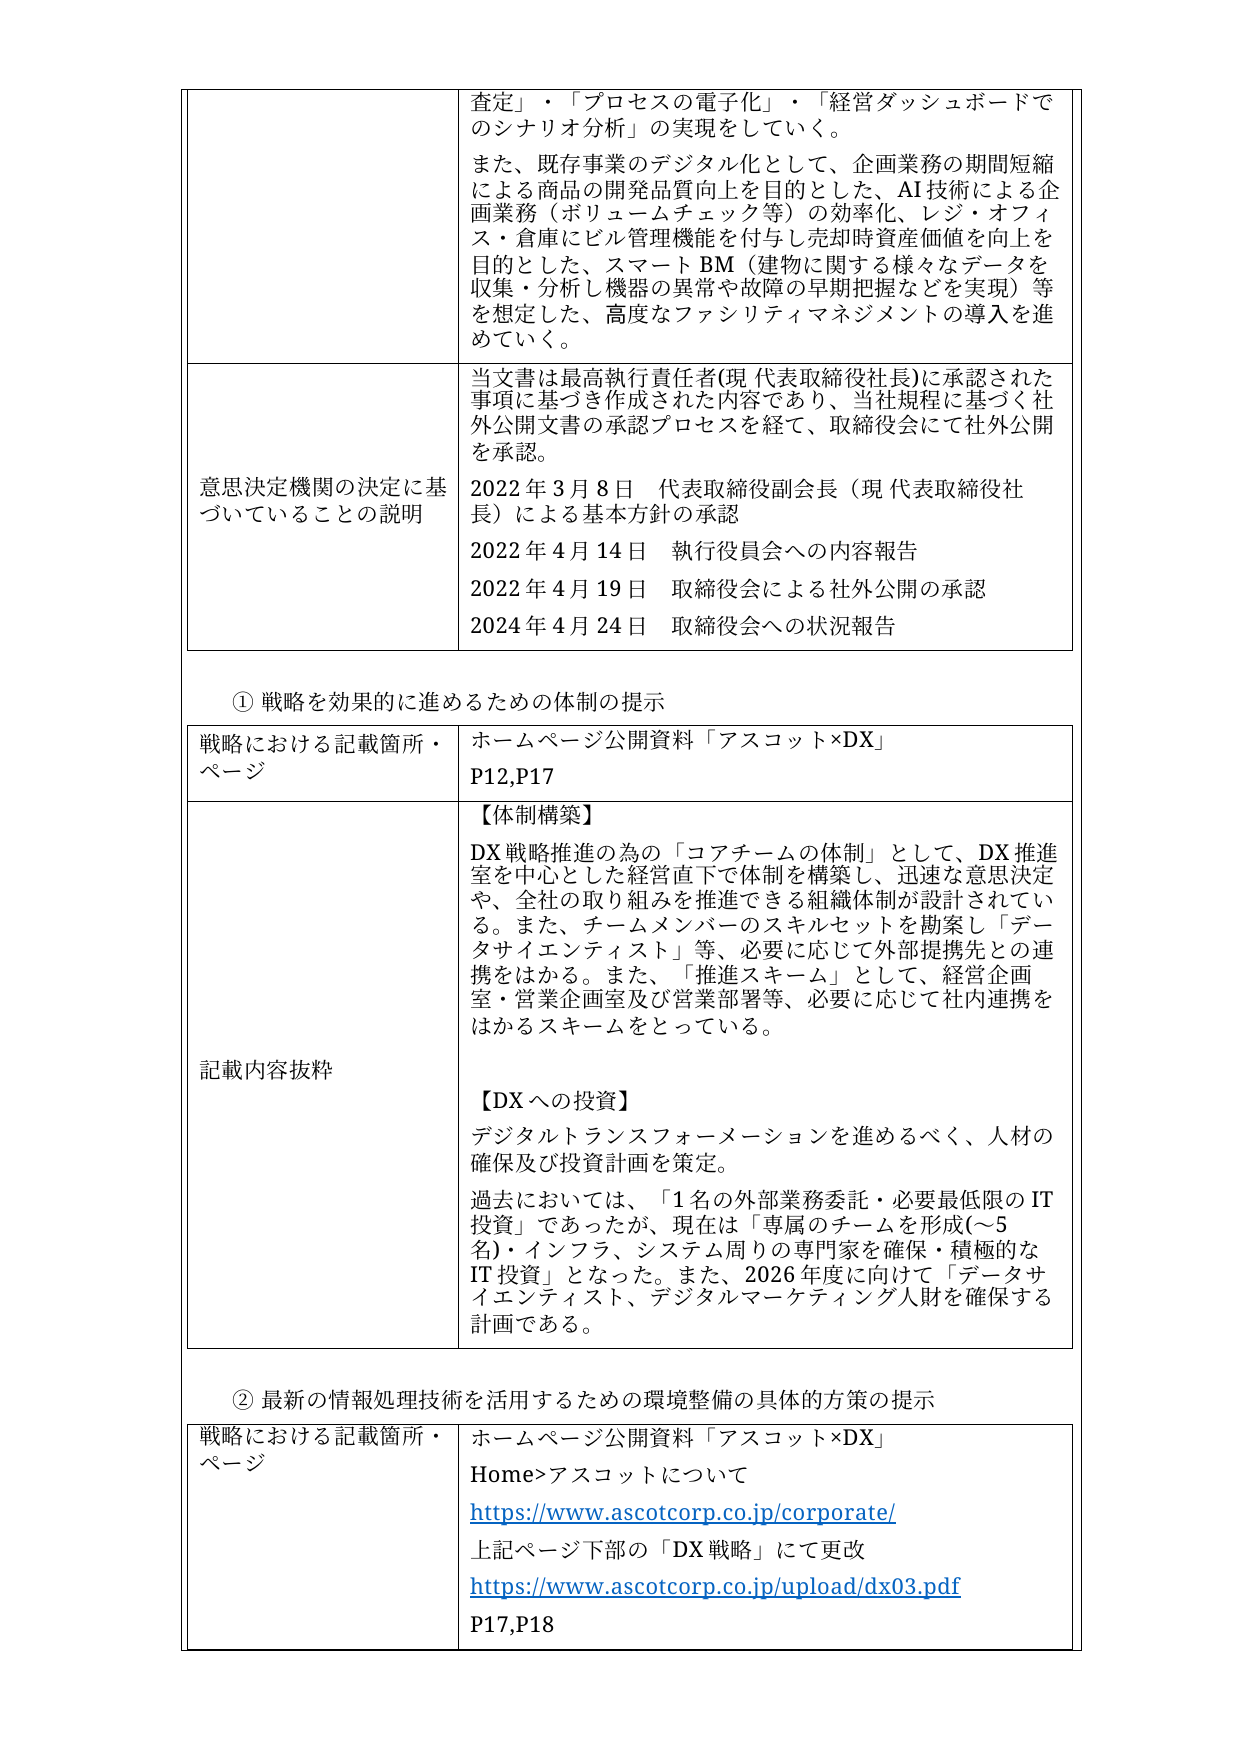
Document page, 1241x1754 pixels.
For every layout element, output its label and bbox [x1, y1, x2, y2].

table_cell [182, 90, 1081, 1649]
